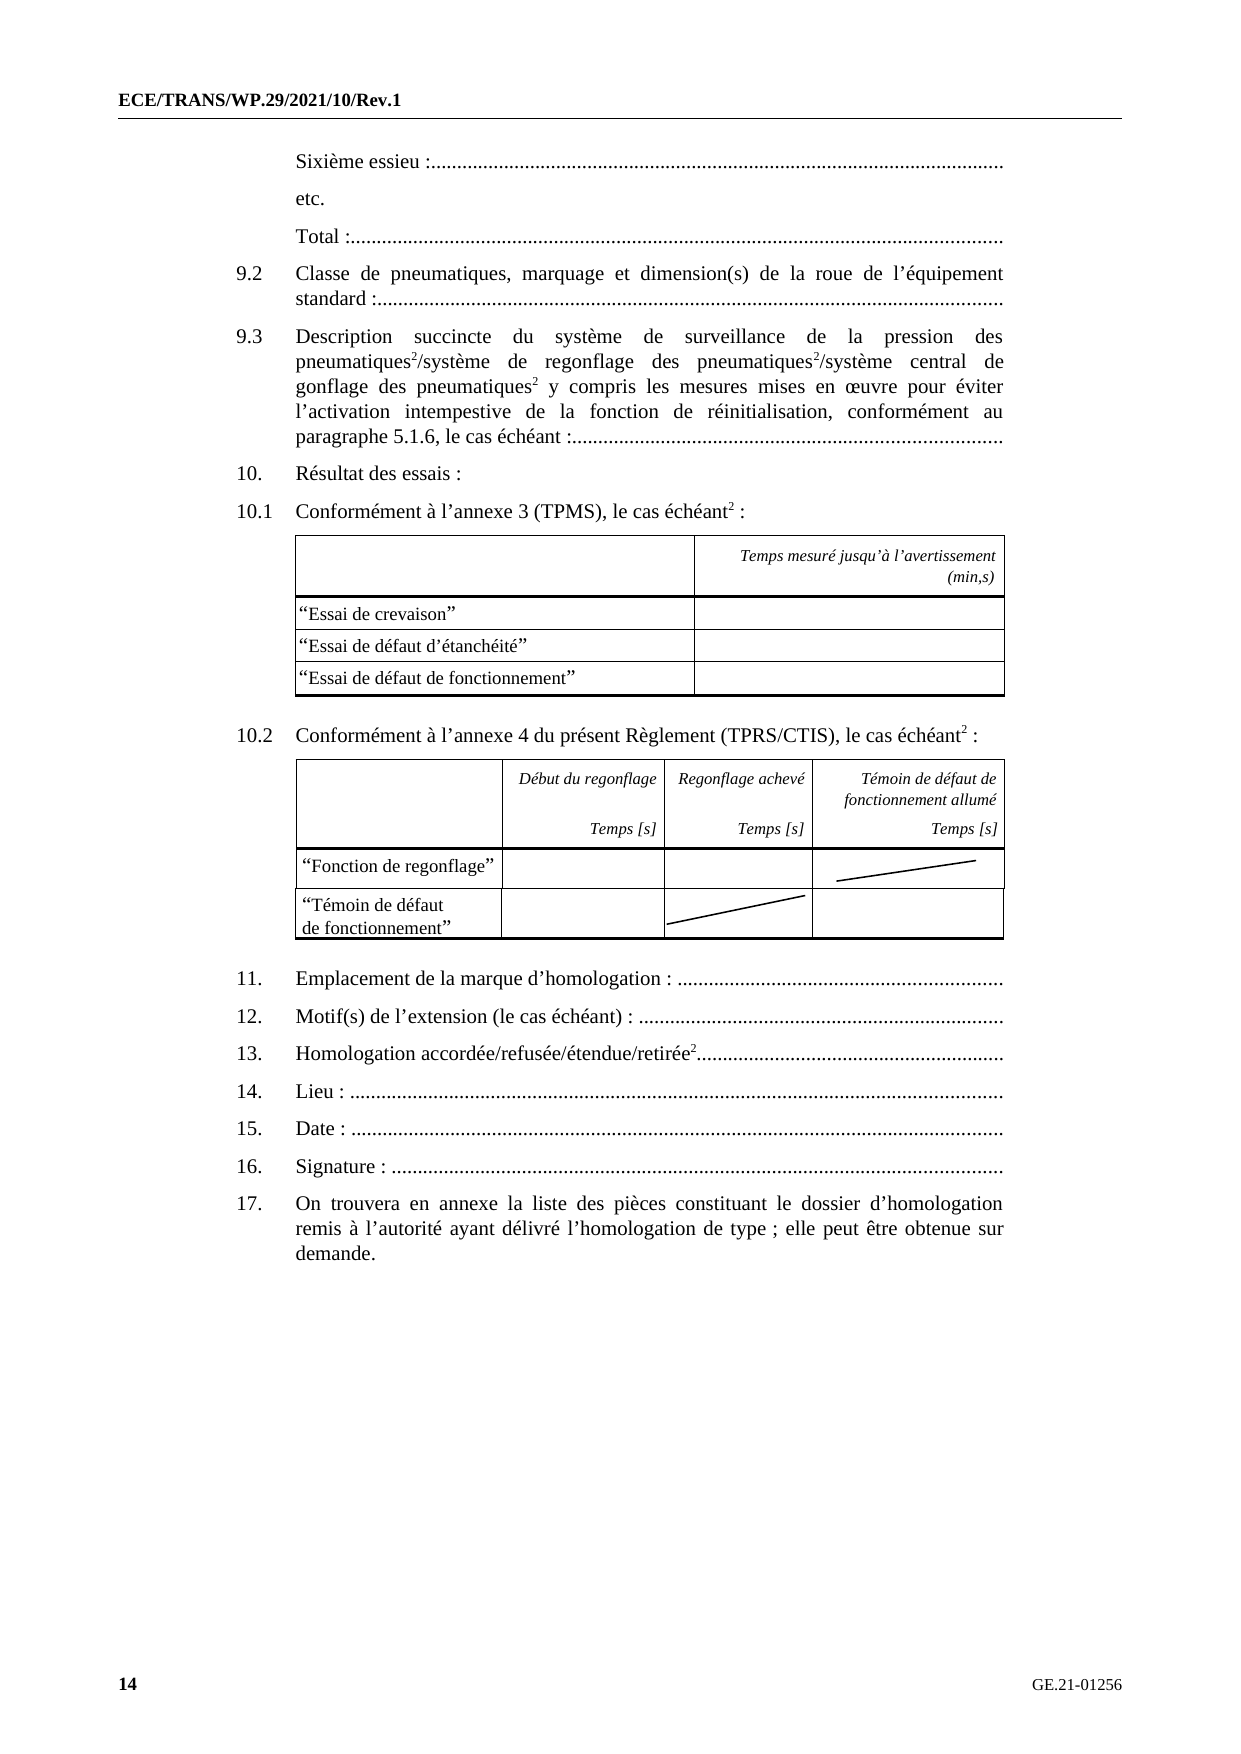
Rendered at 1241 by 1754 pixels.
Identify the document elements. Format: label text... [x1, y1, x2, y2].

table_cell [665, 850, 812, 888]
table_cell [503, 850, 664, 888]
table_cell “Essai de défaut de fonctionnement” [296, 662, 694, 693]
table_cell [695, 662, 1004, 693]
text 13. Homologation accordée/refusée/étendue/retirée2 [236, 1040, 1004, 1065]
table_cell [695, 630, 1004, 661]
text 14. Lieu : [236, 1078, 1004, 1103]
text 10.2 Conformément à l’annexe 4 du présent Règlement (TPRS/CTIS), le cas échéant2 : [236, 722, 1004, 747]
text Total : [295, 223, 1004, 248]
text 12. Motif(s) de l’extension (le cas échéant) : [236, 1003, 1004, 1028]
table_cell “Essai de crevaison” [296, 598, 694, 629]
table_cell [813, 850, 1004, 888]
table_header [297, 760, 502, 847]
text 9.3 Description succincte du système de surveillance de la pression des pneumatiques2/système de regonflage des pneumatiques2/système central de gonflage des pneumatiques2 y compris les mesures mises en œuvre pour éviter l’activation intempestive de la fonction de réinitialisation, conformément au paragraphe 5.1.6, le cas échéant : [236, 323, 1004, 448]
text 16. Signature : [236, 1153, 1004, 1178]
table_cell “Témoin de défaut de fonctionnement” [296, 889, 501, 937]
table_header Début du regonflage Temps [s] [503, 760, 664, 847]
text etc. [295, 185, 1004, 210]
text 17. On trouvera en annexe la liste des pièces constituant le dossier d’homologation remis à l’autorité ayant délivré l’homologation de type ; elle peut être obtenue sur demande. [236, 1190, 1004, 1265]
text 10.1 Conformément à l’annexe 3 (TPMS), le cas échéant2 : [236, 498, 1004, 523]
text 11. Emplacement de la marque d’homologation : [236, 965, 1004, 990]
text 15. Date : [236, 1115, 1004, 1140]
table_cell “Fonction de regonflage” [297, 850, 502, 888]
text 9.2 Classe de pneumatiques, marquage et dimension(s) de la roue de l’équipement standard : [236, 260, 1004, 310]
table_cell “Essai de défaut d’étanchéité” [296, 630, 694, 661]
table_cell [502, 889, 664, 937]
table_header Temps mesuré jusqu’à l’avertissement (min,s) [695, 536, 1004, 594]
table_cell [665, 889, 812, 937]
table_header Témoin de défaut de fonctionnement allumé Temps [s] [813, 760, 1004, 847]
table_header Regonflage achevé Temps [s] [665, 760, 812, 847]
table_cell [695, 598, 1004, 629]
table_cell [813, 889, 1003, 937]
text Sixième essieu : [295, 148, 1004, 173]
text 10. Résultat des essais : [236, 460, 1004, 485]
table_header [296, 536, 694, 594]
